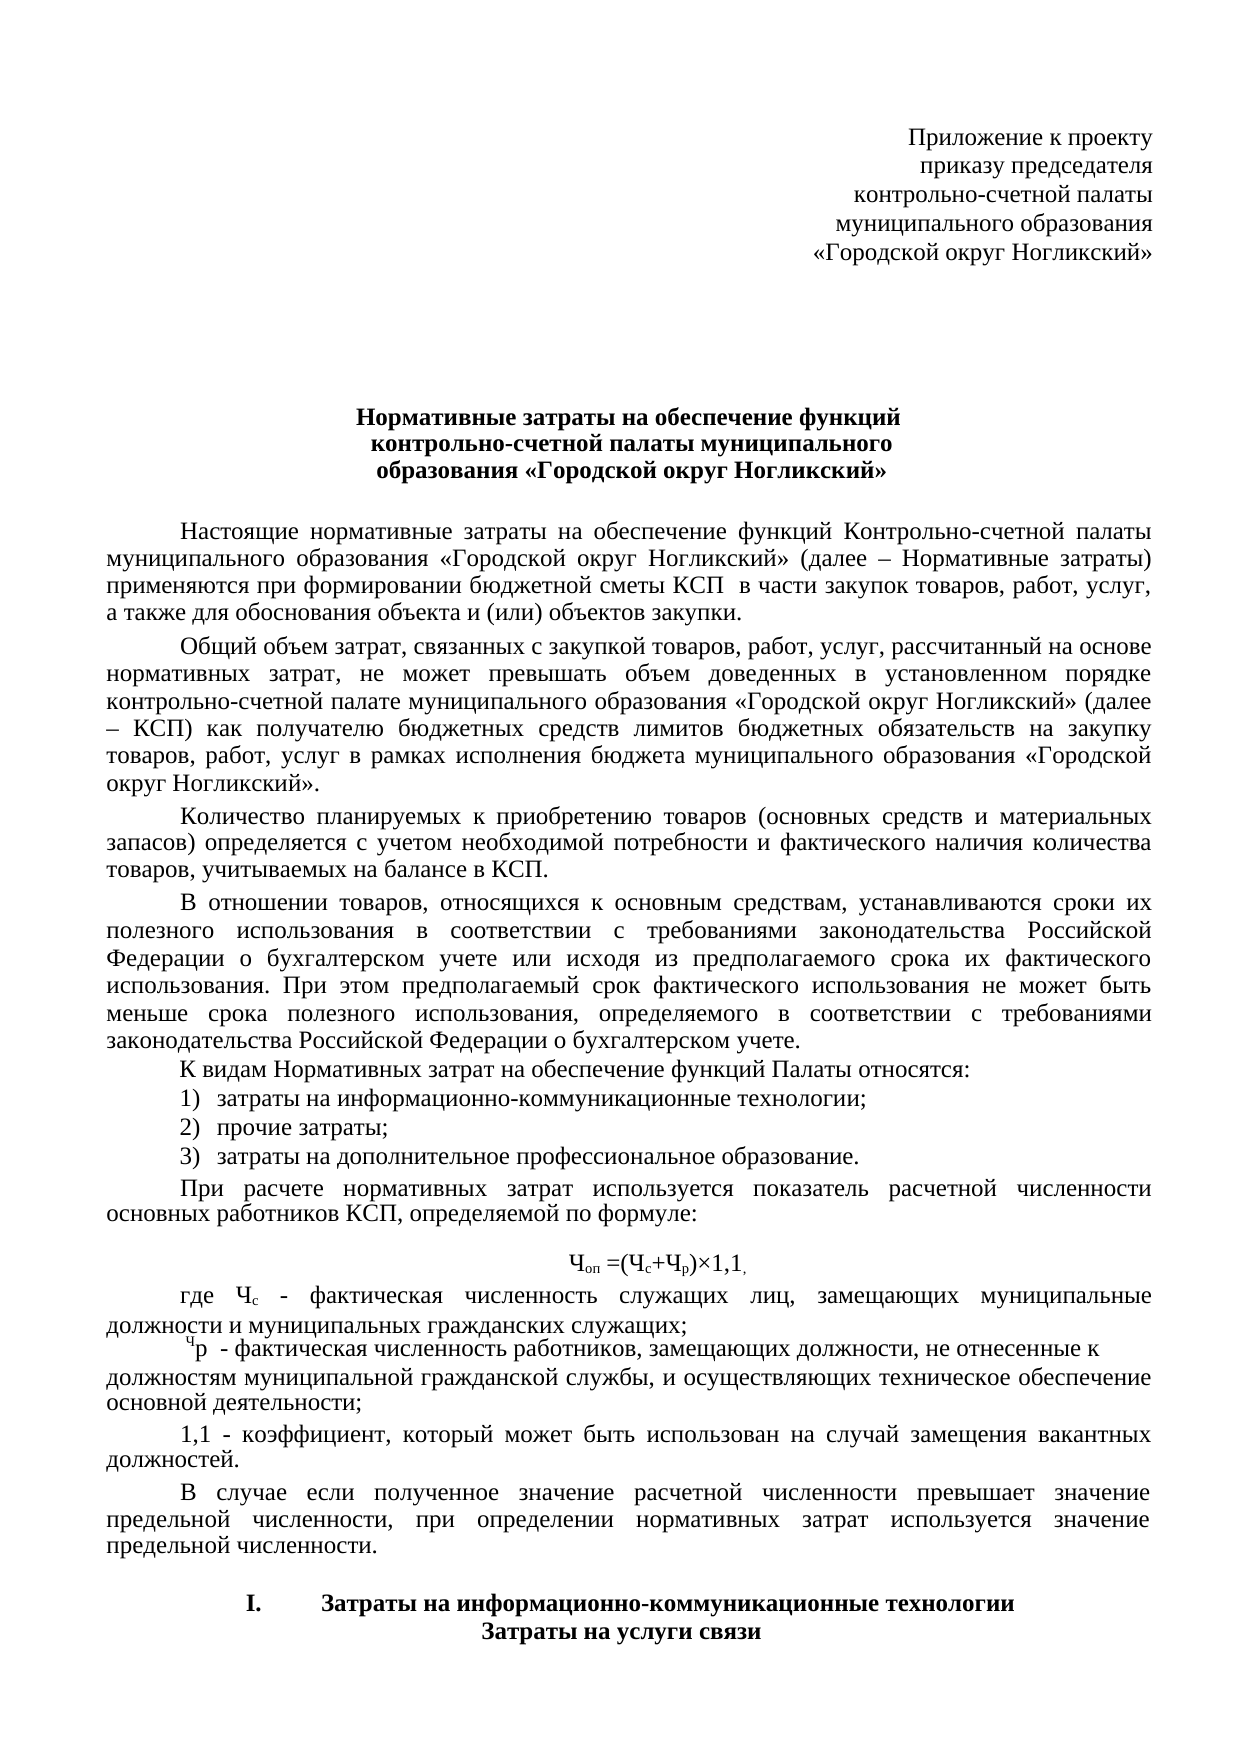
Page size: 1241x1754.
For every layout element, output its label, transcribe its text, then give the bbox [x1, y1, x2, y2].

text Чр - фактическая численность работников, замещающих должности, не отнесенные к [243, 1339, 1153, 1361]
text 1,1 - коэффициент, который может быть использован на случай замещения вакантных должностей. [106, 1422, 1153, 1473]
text муниципального образования [762, 208, 1153, 237]
list прочие затраты; [179, 1112, 1153, 1141]
text Общий объем затрат, связанных с закупкой товаров, работ, услуг, рассчитанный на основе нормативных затрат, не может превышать объем доведенных в установленном порядке контрольно-счетной палате муниципального образования «Городской округ Ногликский» (далее – КСП) как получателю бюджетных средств лимитов бюджетных обязательств на закупку товаров, работ, услуг в рамках исполнения бюджета муниципального образования «Городской округ Ногликский». [106, 632, 1153, 797]
text Нормативные затраты на обеспечение функций контрольно-счетной палаты муниципального образования «Городской округ Ногликский» [350, 404, 907, 483]
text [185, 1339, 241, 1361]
list Затраты на информационно-коммуникационные технологии [246, 1588, 1153, 1616]
list затраты на дополнительное профессиональное образование. [179, 1141, 1153, 1169]
text В случае если полученное значение расчетной численности превышает значение предельной численности, при определении нормативных затрат используется значение предельной численности. [106, 1479, 1151, 1559]
text где Чс - фактическая численность служащих лиц, замещающих муниципальные должности и муниципальных гражданских служащих; [106, 1280, 1153, 1338]
text «Городской округ Ногликский» [762, 237, 1153, 265]
list затраты на информационно-коммуникационные технологии; [179, 1083, 1153, 1112]
text Количество планируемых к приобретению товаров (основных средств и материальных запасов) определяется с учетом необходимой потребности и фактического наличия количества товаров, учитываемых на балансе в КСП. [106, 803, 1153, 882]
text Чоп =(Чс+Чр)×1,1, [569, 1248, 1153, 1276]
text Настоящие нормативные затраты на обеспечение функций Контрольно-счетной палаты муниципального образования «Городской округ Ногликский» (далее – Нормативные затраты) применяются при формировании бюджетной сметы КСП в части закупок товаров, работ, услуг, а также для обоснования объекта и (или) объектов закупки. [106, 518, 1153, 626]
text должностям муниципальной гражданской службы, и осуществляющих техническое обеспечение основной деятельности; [106, 1365, 1153, 1416]
text В отношении товаров, относящихся к основным средствам, устанавливаются сроки их полезного использования в соответствии с требованиями законодательства Российской Федерации о бухгалтерском учете или исходя из предполагаемого срока их фактического использования. При этом предполагаемый срок фактического использования не может быть меньше срока полезного использования, определяемого в соответствии с требованиями законодательства Российской Федерации о бухгалтерском учете. [106, 889, 1153, 1054]
text контрольно-счетной палаты [762, 179, 1153, 208]
text Затраты на услуги связи [481, 1616, 1153, 1645]
text приказу председателя [762, 150, 1153, 179]
text К видам Нормативных затрат на обеспечение функций Палаты относятся: [179, 1054, 1153, 1083]
text Приложение к проекту [762, 122, 1153, 150]
text При расчете нормативных затрат используется показатель расчетной численности основных работников КСП, определяемой по формуле: [106, 1176, 1153, 1227]
